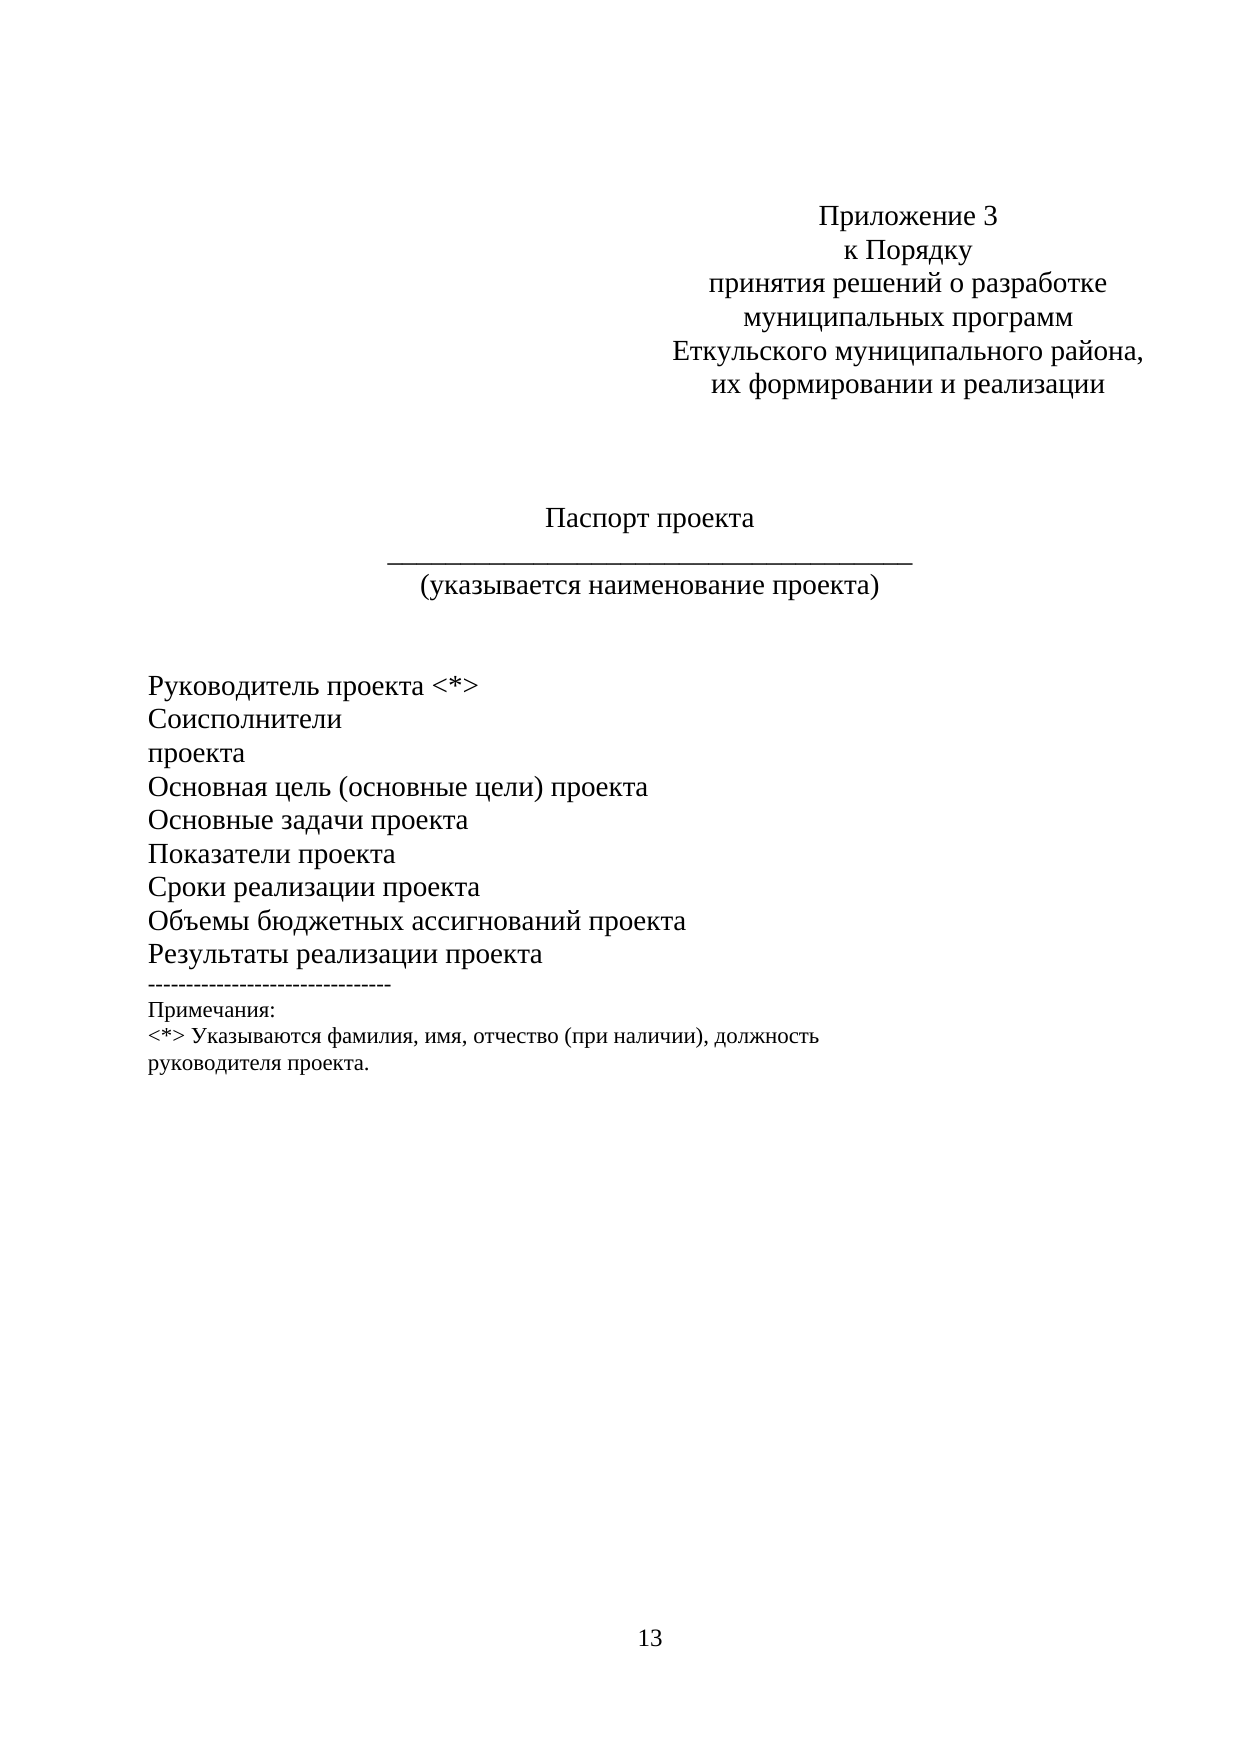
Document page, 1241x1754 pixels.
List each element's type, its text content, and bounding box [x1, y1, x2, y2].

text Приложение 3 к Порядку принятия решений о разработке муниципальных программ Еткульского муниципального района, их формировании и реализации [664, 198, 1152, 400]
text проекта [148, 735, 1152, 769]
text руководителя проекта. [148, 1049, 1152, 1075]
text <*> Указываются фамилия, имя, отчество (при наличии), должность [148, 1023, 1152, 1049]
text Показатели проекта [148, 836, 1152, 869]
text Объемы бюджетных ассигнований проекта [148, 903, 1152, 936]
text -------------------------------- [148, 970, 1152, 996]
text ____________________________________ [148, 534, 1152, 567]
text Примечания: [148, 996, 1152, 1023]
text Руководитель проекта <*> [148, 668, 1152, 702]
text Основная цель (основные цели) проекта [148, 769, 1152, 802]
text Паспорт проекта [148, 500, 1152, 534]
text (указывается наименование проекта) [148, 567, 1152, 601]
text Сроки реализации проекта [148, 869, 1152, 903]
text Результаты реализации проекта [148, 936, 1152, 970]
text Основные задачи проекта [148, 802, 1152, 836]
text Соисполнители [148, 702, 1152, 735]
